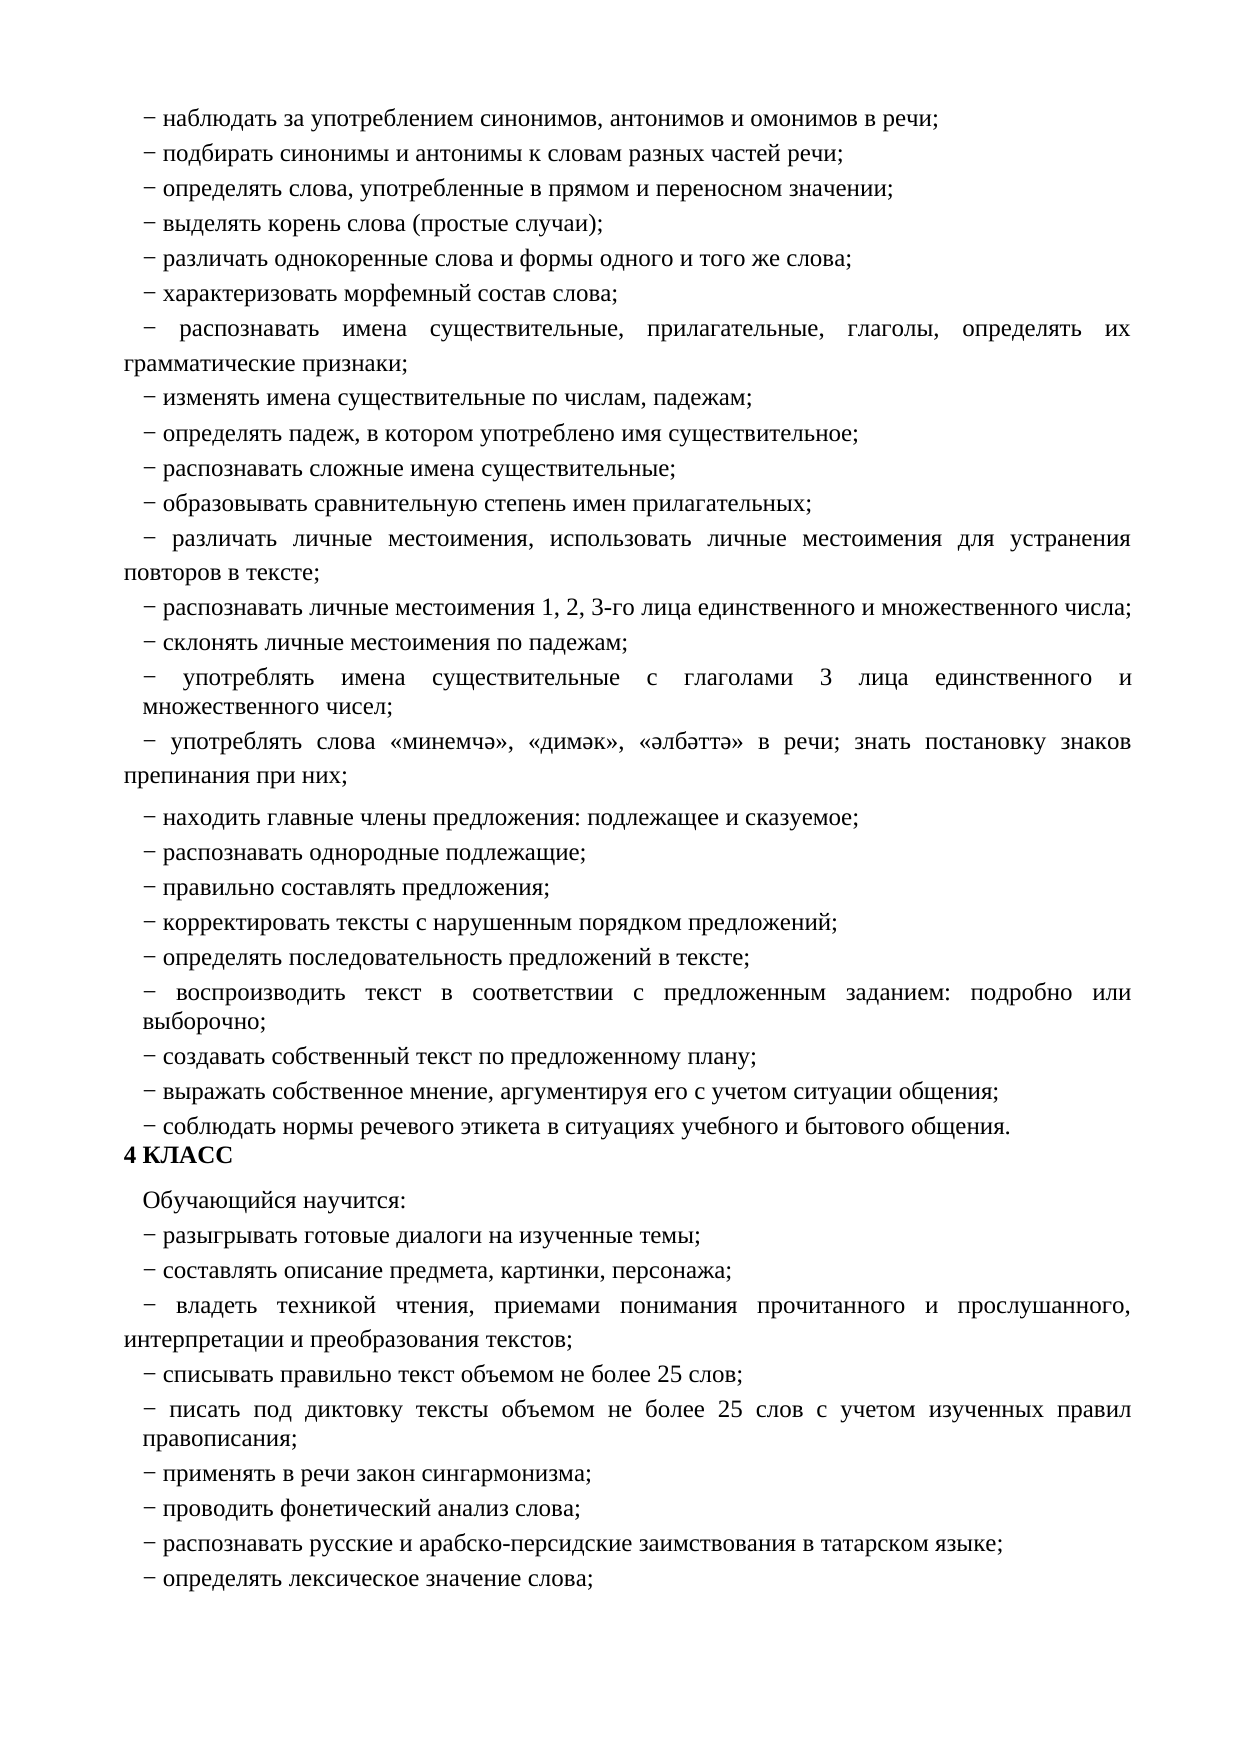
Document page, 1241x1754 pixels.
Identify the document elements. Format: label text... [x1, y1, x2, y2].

text − списывать правильно текст объемом не более 25 слов; [142, 1359, 1132, 1388]
text − владеть техникой чтения, приемами понимания прочитанного и прослушанного, интерпретации и преобразования текстов; [123, 1290, 1132, 1353]
text − распознавать имена существительные, прилагательные, глаголы, определять их грамматические признаки; [123, 313, 1132, 377]
text − соблюдать нормы речевого этикета в ситуациях учебного и бытового общения. [142, 1111, 1132, 1140]
text − создавать собственный текст по предложенному плану; [142, 1041, 1132, 1070]
text − различать личные местоимения, использовать личные местоимения для устранения повторов в тексте; [123, 523, 1132, 586]
text − различать однокоренные слова и формы одного и того же слова; [142, 243, 1132, 272]
text − распознавать русские и арабско-персидские заимствования в татарском языке; [142, 1528, 1132, 1557]
text − определять падеж, в котором употреблено имя существительное; [142, 418, 1132, 447]
text − наблюдать за употреблением синонимов, антонимов и омонимов в речи; [142, 103, 1132, 132]
text Обучающийся научится: [142, 1185, 1132, 1213]
text − разыгрывать готовые диалоги на изученные темы; [142, 1220, 1132, 1249]
text − определять слова, употребленные в прямом и переносном значении; [142, 173, 1132, 202]
text − употреблять имена существительные с глаголами 3 лица единственного и множественного чисел; [142, 662, 1132, 720]
text − писать под диктовку тексты объемом не более 25 слов с учетом изученных правил правописания; [142, 1394, 1132, 1452]
text − применять в речи закон сингармонизма; [142, 1458, 1132, 1487]
text − определять последовательность предложений в тексте; [142, 942, 1132, 971]
text − определять лексическое значение слова; [142, 1563, 1132, 1592]
text − подбирать синонимы и антонимы к словам разных частей речи; [142, 138, 1132, 167]
subtitle КЛАСС [123, 1140, 1132, 1168]
text − употреблять слова «минемчə», «димəк», «əлбəттə» в речи; знать постановку знаков препинания при них; [123, 726, 1132, 789]
text − склонять личные местоимения по падежам; [142, 627, 1132, 656]
text − находить главные члены предложения: подлежащее и сказуемое; [142, 802, 1132, 831]
text − распознавать сложные имена существительные; [142, 453, 1132, 482]
text − правильно составлять предложения; [142, 872, 1132, 901]
text − корректировать тексты с нарушенным порядком предложений; [142, 907, 1132, 936]
text − изменять имена существительные по числам, падежам; [142, 383, 1132, 412]
text − характеризовать морфемный состав слова; [142, 278, 1132, 307]
text − выражать собственное мнение, аргументируя его с учетом ситуации общения; [142, 1076, 1132, 1105]
text − составлять описание предмета, картинки, персонажа; [142, 1255, 1132, 1284]
text − распознавать однородные подлежащие; [142, 837, 1132, 866]
text − выделять корень слова (простые случаи); [142, 208, 1132, 237]
text − проводить фонетический анализ слова; [142, 1493, 1132, 1522]
text − образовывать сравнительную степень имен прилагательных; [142, 488, 1132, 517]
text − воспроизводить текст в соответствии с предложенным заданием: подробно или выборочно; [142, 977, 1132, 1035]
text − распознавать личные местоимения 1, 2, 3-го лица единственного и множественного числа; [142, 592, 1132, 621]
